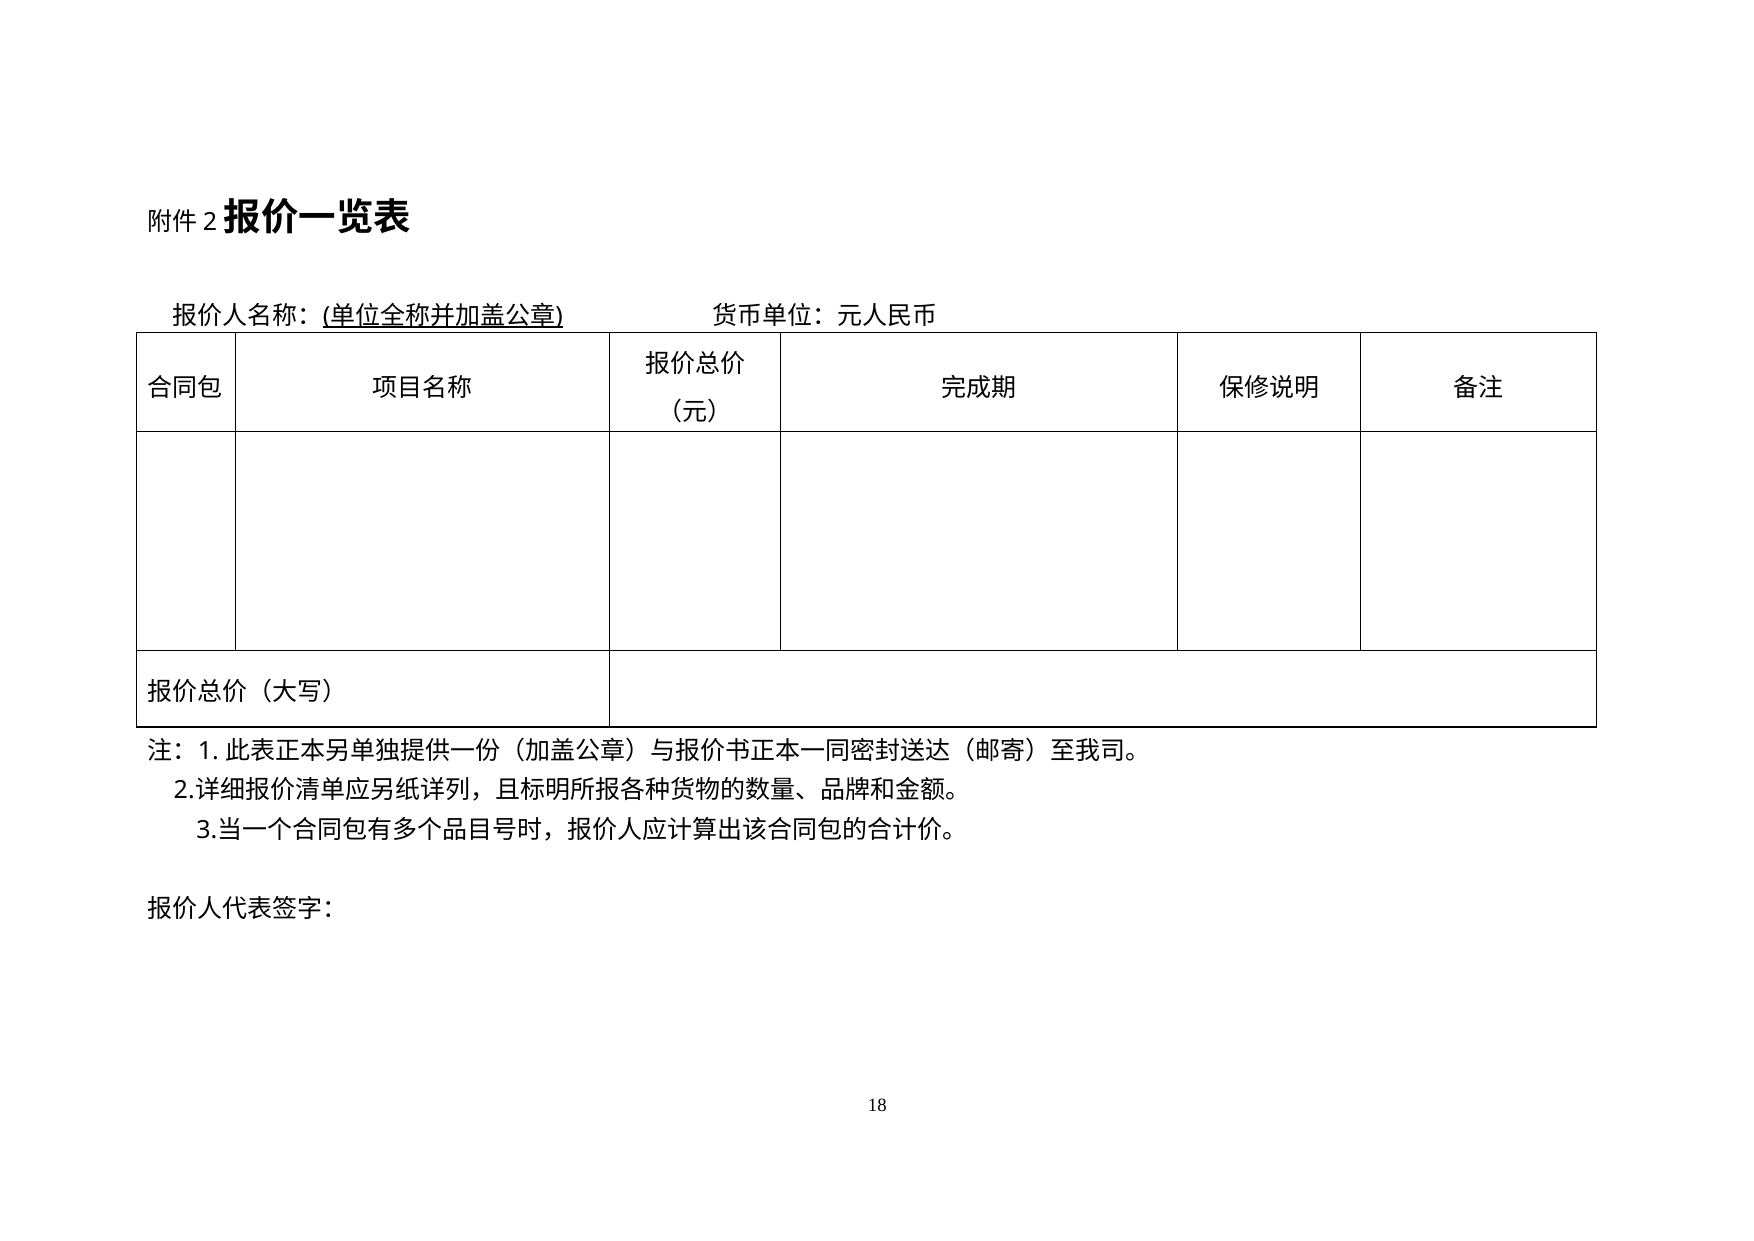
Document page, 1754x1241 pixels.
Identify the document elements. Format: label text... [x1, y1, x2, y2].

text 2.详细报价清单应另纸详列，且标明所报各种货物的数量、品牌和金额。 [148, 767, 1606, 807]
table_header 备注 [1361, 333, 1596, 431]
text 3.当一个合同包有多个品目号时，报价人应计算出该合同包的合计价。 [148, 807, 1606, 846]
table_cell [236, 432, 609, 650]
text 报价人代表签字： [148, 886, 1606, 925]
table_cell [781, 432, 1177, 650]
text 注：1. 此表正本另单独提供一份（加盖公章）与报价书正本一同密封送达（邮寄）至我司。 [148, 727, 1606, 767]
table_cell [610, 432, 780, 650]
table_cell [610, 651, 1596, 726]
text 附件2 报价一览表 [148, 187, 1606, 241]
table_cell [137, 432, 235, 650]
table_cell [1178, 432, 1360, 650]
table_header 项目名称 [236, 333, 609, 431]
text 报价人名称：(单位全称并加盖公章) 货币单位：元人民币 [148, 292, 1606, 332]
table_header 合同包 [137, 333, 235, 431]
table_cell 报价总价（大写） [137, 651, 609, 726]
table_header 完成期 [781, 333, 1177, 431]
table_header 保修说明 [1178, 333, 1360, 431]
table_header 报价总价（元） [610, 333, 780, 431]
table_cell [1361, 432, 1596, 650]
